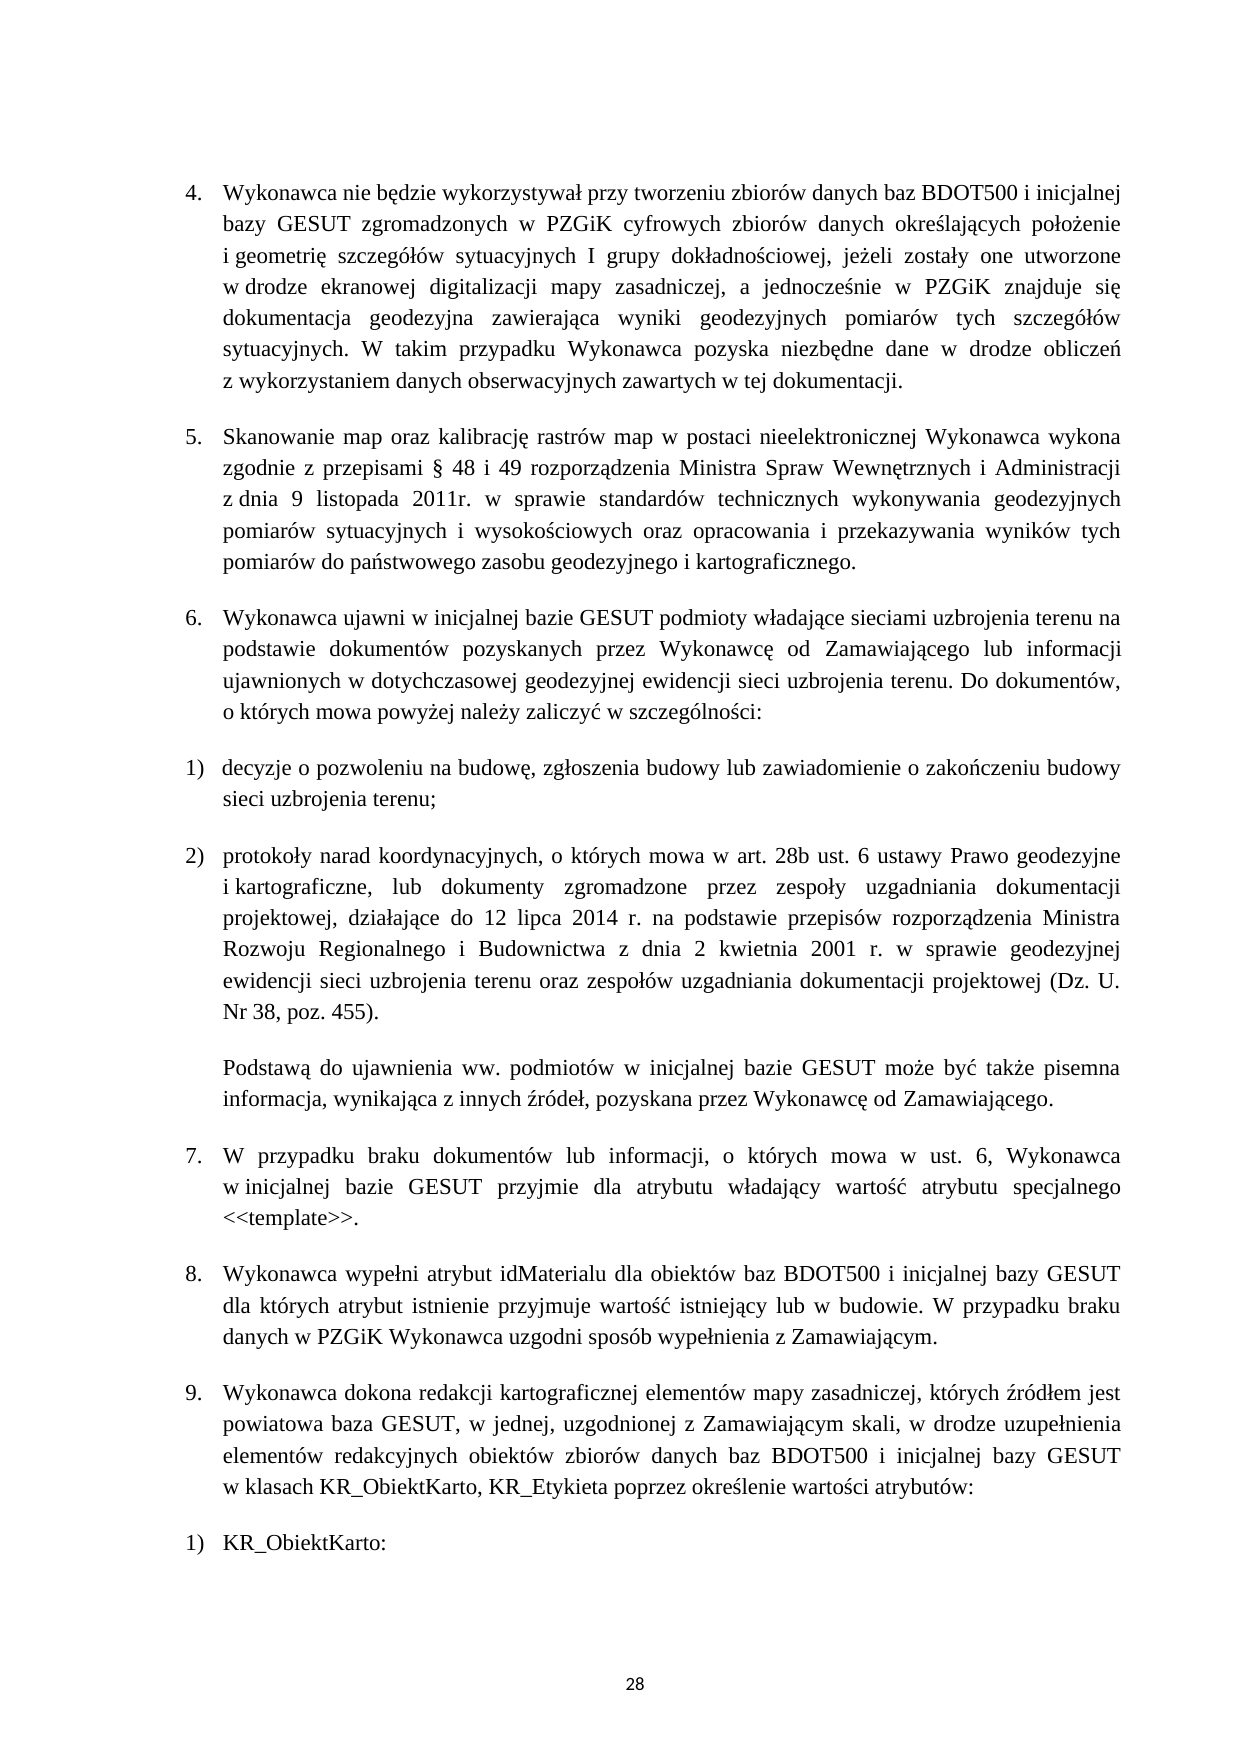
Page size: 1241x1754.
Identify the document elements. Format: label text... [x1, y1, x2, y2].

list Wykonawca nie będzie wykorzystywał przy tworzeniu zbiorów danych baz BDOT500 i inicjalnej bazy GESUT zgromadzonych w PZGiK cyfrowych zbiorów danych określających położenie i geometrię szczegółów sytuacyjnych I grupy dokładnościowej, jeżeli zostały one utworzone w drodze ekranowej digitalizacji mapy zasadniczej, a jednocześnie w PZGiK znajduje się dokumentacja geodezyjna zawierająca wyniki geodezyjnych pomiarów tych szczegółów sytuacyjnych. W takim przypadku Wykonawca pozyska niezbędne dane w drodze obliczeń z wykorzystaniem danych obserwacyjnych zawartych w tej dokumentacji. [185, 174, 1122, 393]
list KR_ObiektKarto: [185, 1524, 1122, 1556]
list decyzje o pozwoleniu na budowę, zgłoszenia budowy lub zawiadomienie o zakończeniu budowy sieci uzbrojenia terenu; [185, 749, 1122, 812]
list Skanowanie map oraz kalibrację rastrów map w postaci nieelektronicznej Wykonawca wykona zgodnie z przepisami § 48 i 49 rozporządzenia Ministra Spraw Wewnętrznych i Administracji z dnia 9 listopada 2011r. w sprawie standardów technicznych wykonywania geodezyjnych pomiarów sytuacyjnych i wysokościowych oraz opracowania i przekazywania wyników tych pomiarów do państwowego zasobu geodezyjnego i kartograficznego. [185, 418, 1122, 574]
list W przypadku braku dokumentów lub informacji, o których mowa w ust. 6, Wykonawca w inicjalnej bazie GESUT przyjmie dla atrybutu władający wartość atrybutu specjalnego <<template>>. [185, 1137, 1122, 1231]
list Wykonawca dokona redakcji kartograficznej elementów mapy zasadniczej, których źródłem jest powiatowa baza GESUT, w jednej, uzgodnionej z Zamawiającym skali, w drodze uzupełnienia elementów redakcyjnych obiektów zbiorów danych baz BDOT500 i inicjalnej bazy GESUT w klasach KR_ObiektKarto, KR_Etykieta poprzez określenie wartości atrybutów: [185, 1374, 1122, 1499]
text Podstawą do ujawnienia ww. podmiotów w inicjalnej bazie GESUT może być także pisemna informacja, wynikająca z innych źródeł, pozyskana przez Wykonawcę od Zamawiającego. [223, 1049, 1122, 1112]
list Wykonawca wypełni atrybut idMaterialu dla obiektów baz BDOT500 i inicjalnej bazy GESUT dla których atrybut istnienie przyjmuje wartość istniejący lub w budowie. W przypadku braku danych w PZGiK Wykonawca uzgodni sposób wypełnienia z Zamawiającym. [185, 1256, 1122, 1349]
list protokoły narad koordynacyjnych, o których mowa w art. 28b ust. 6 ustawy Prawo geodezyjne i kartograficzne, lub dokumenty zgromadzone przez zespoły uzgadniania dokumentacji projektowej, działające do 12 lipca 2014 r. na podstawie przepisów rozporządzenia Ministra Rozwoju Regionalnego i Budownictwa z dnia 2 kwietnia 2001 r. w sprawie geodezyjnej ewidencji sieci uzbrojenia terenu oraz zespołów uzgadniania dokumentacji projektowej (Dz. U. Nr 38, poz. 455). [185, 837, 1122, 1024]
list Wykonawca ujawni w inicjalnej bazie GESUT podmioty władające sieciami uzbrojenia terenu na podstawie dokumentów pozyskanych przez Wykonawcę od Zamawiającego lub informacji ujawnionych w dotychczasowej geodezyjnej ewidencji sieci uzbrojenia terenu. Do dokumentów, o których mowa powyżej należy zaliczyć w szczególności: [185, 599, 1122, 724]
